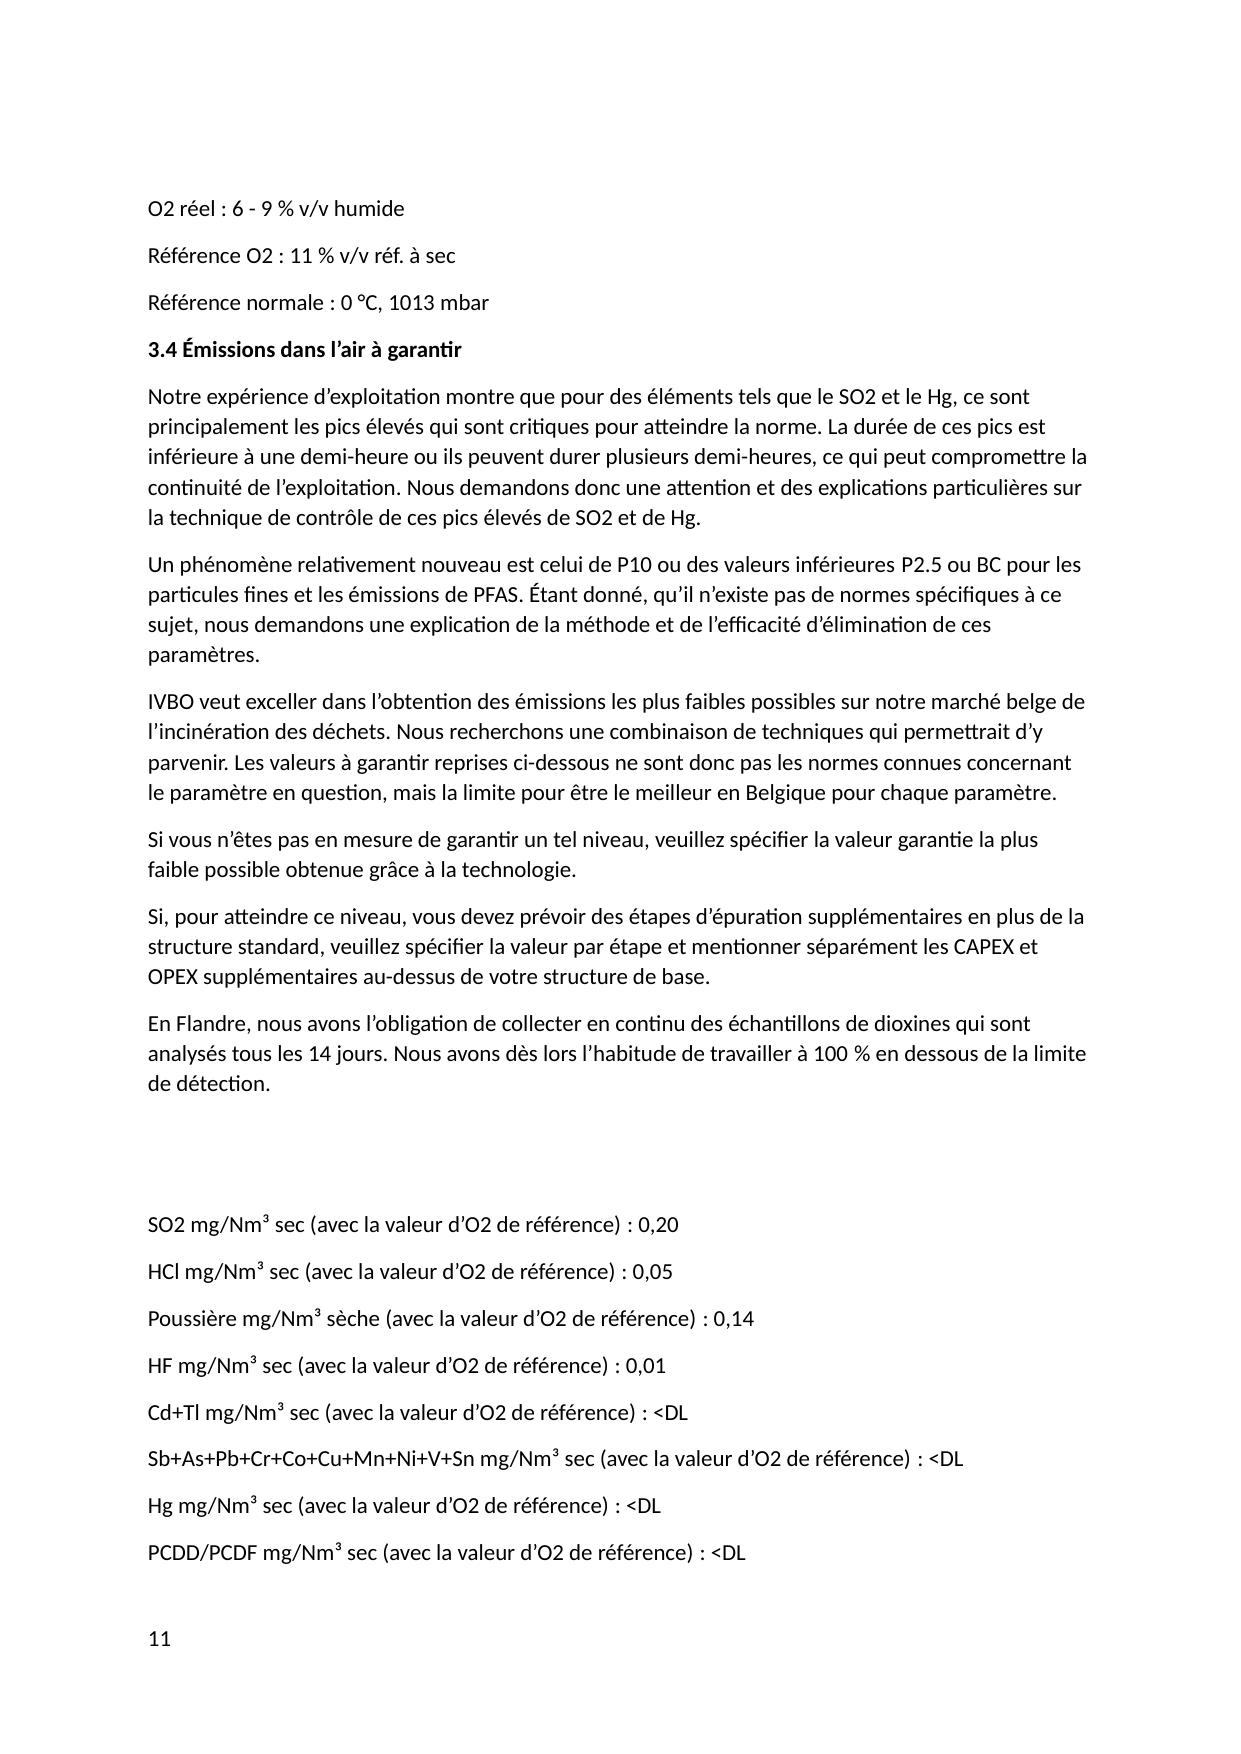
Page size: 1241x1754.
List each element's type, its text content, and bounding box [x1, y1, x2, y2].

text HF mg/Nm³ sec (avec la valeur d’O2 de référence) : 0,01 [148, 1351, 1093, 1379]
text Référence normale : 0 °C, 1013 mbar [148, 288, 1093, 316]
text HCl mg/Nm³ sec (avec la valeur d’O2 de référence) : 0,05 [148, 1257, 1093, 1285]
text PCDD/PCDF mg/Nm³ sec (avec la valeur d’O2 de référence) : <DL [148, 1538, 1093, 1566]
text IVBO veut exceller dans l’obtention des émissions les plus faibles possibles sur notre marché belge de l’incinération des déchets. Nous recherchons une combinaison de techniques qui permettrait d’y parvenir. Les valeurs à garantir reprises ci-dessous ne sont donc pas les normes connues concernant le paramètre en question, mais la limite pour être le meilleur en Belgique pour chaque paramètre. [148, 687, 1093, 806]
text Si vous n’êtes pas en mesure de garantir un tel niveau, veuillez spécifier la valeur garantie la plus faible possible obtenue grâce à la technologie. [148, 825, 1093, 883]
text SO2 mg/Nm³ sec (avec la valeur d’O2 de référence) : 0,20 [148, 1210, 1093, 1238]
text Référence O2 : 11 % v/v réf. à sec [148, 241, 1093, 269]
text O2 réel : 6 - 9 % v/v humide [148, 194, 1093, 222]
text Si, pour atteindre ce niveau, vous devez prévoir des étapes d’épuration supplémentaires en plus de la structure standard, veuillez spécifier la valeur par étape et mentionner séparément les CAPEX et OPEX supplémentaires au-dessus de votre structure de base. [148, 902, 1093, 990]
text 3.4 Émissions dans l’air à garantir [148, 335, 1093, 363]
text Notre expérience d’exploitation montre que pour des éléments tels que le SO2 et le Hg, ce sont principalement les pics élevés qui sont critiques pour atteindre la norme. La durée de ces pics est inférieure à une demi-heure ou ils peuvent durer plusieurs demi-heures, ce qui peut compromettre la continuité de l’exploitation. Nous demandons donc une attention et des explications particulières sur la technique de contrôle de ces pics élevés de SO2 et de Hg. [148, 382, 1093, 531]
text En Flandre, nous avons l’obligation de collecter en continu des échantillons de dioxines qui sont analysés tous les 14 jours. Nous avons dès lors l’habitude de travailler à 100 % en dessous de la limite de détection. [148, 1009, 1093, 1097]
text Hg mg/Nm³ sec (avec la valeur d’O2 de référence) : <DL [148, 1491, 1093, 1519]
text Sb+As+Pb+Cr+Co+Cu+Mn+Ni+V+Sn mg/Nm³ sec (avec la valeur d’O2 de référence) : <DL [148, 1444, 1093, 1472]
text Cd+Tl mg/Nm³ sec (avec la valeur d’O2 de référence) : <DL [148, 1398, 1093, 1426]
text Poussière mg/Nm³ sèche (avec la valeur d’O2 de référence) : 0,14 [148, 1304, 1093, 1332]
text Un phénomène relativement nouveau est celui de P10 ou des valeurs inférieures P2.5 ou BC pour les particules fines et les émissions de PFAS. Étant donné, qu’il n’existe pas de normes spécifiques à ce sujet, nous demandons une explication de la méthode et de l’efficacité d’élimination de ces paramètres. [148, 550, 1093, 668]
